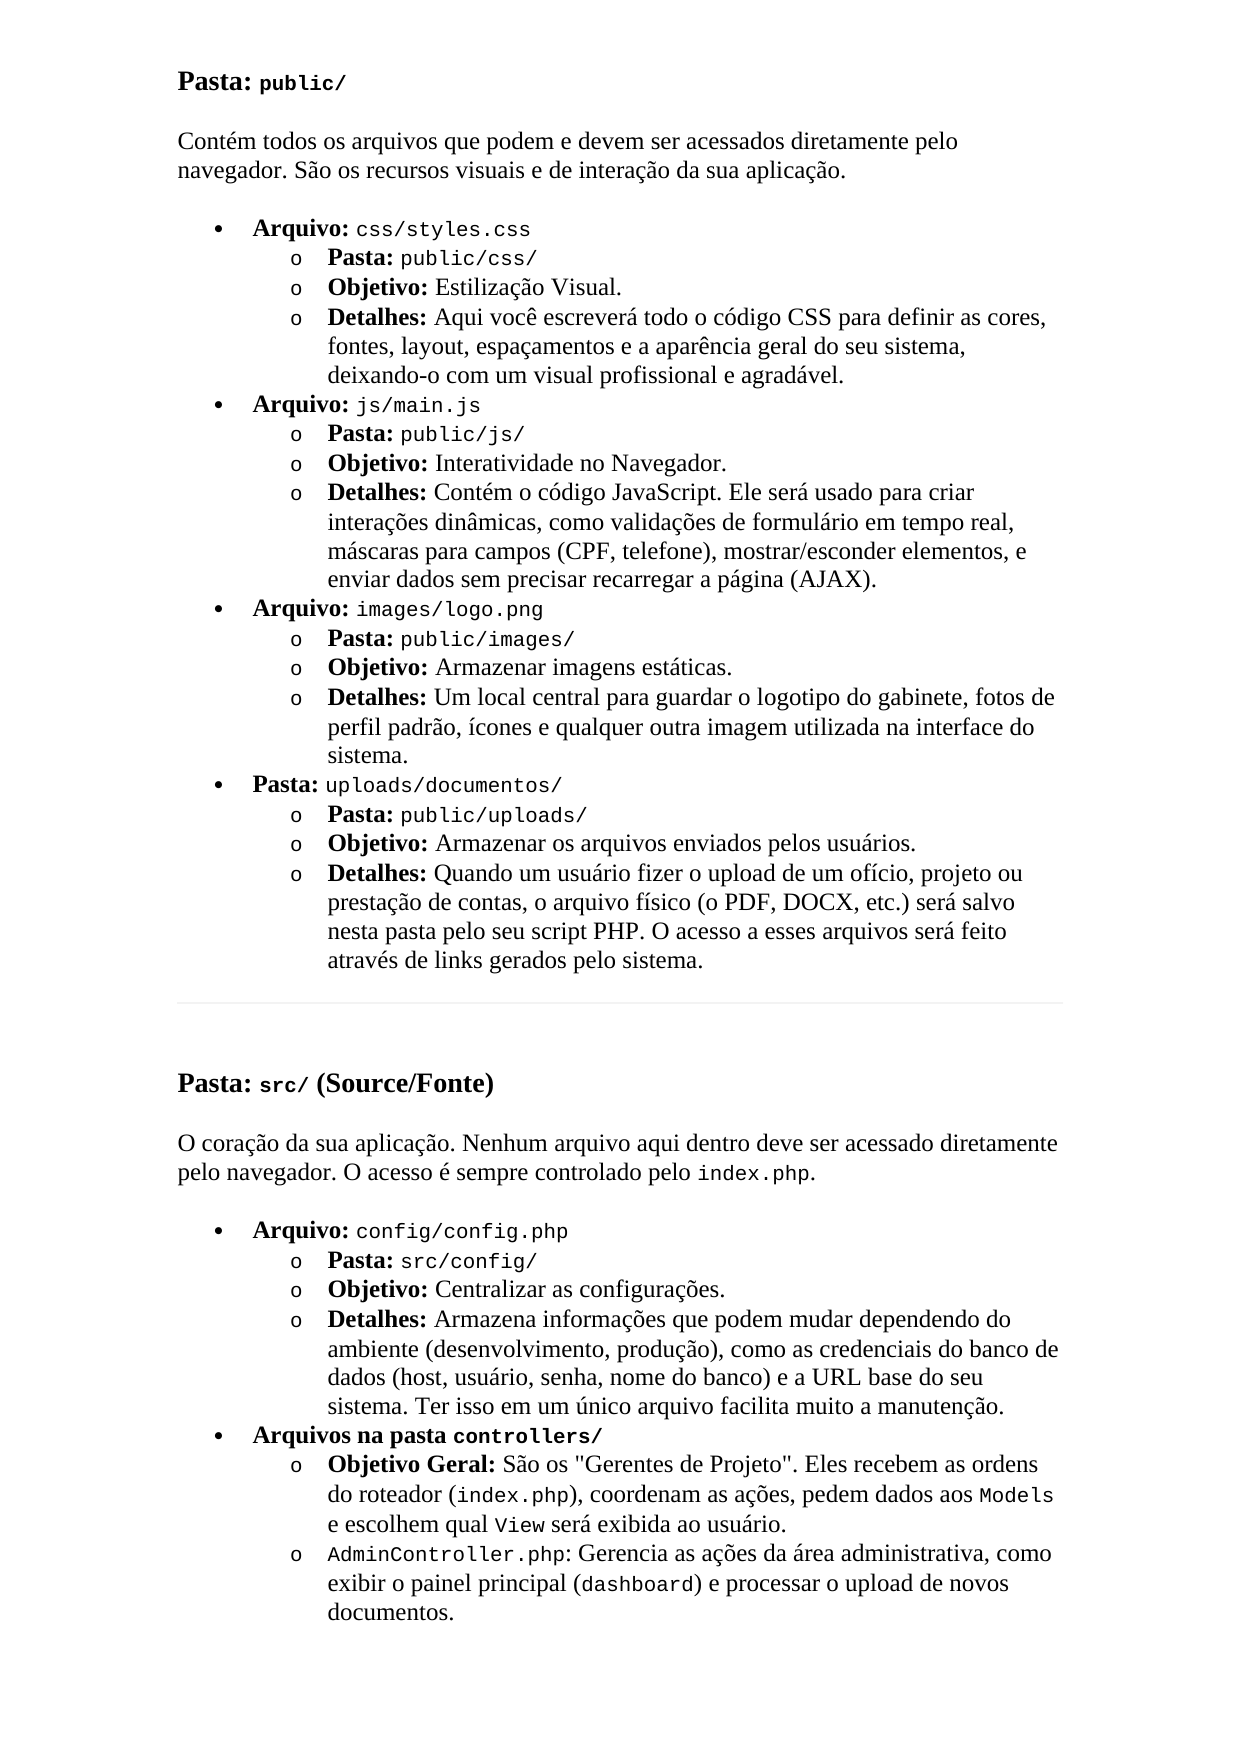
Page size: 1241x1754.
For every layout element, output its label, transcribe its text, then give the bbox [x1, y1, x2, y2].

list Pasta: public/css/ [290, 242, 1063, 272]
list Pasta: src/config/ [290, 1245, 1063, 1274]
list Detalhes: Quando um usuário fizer o upload de um ofício, projeto ou prestação de contas, o arquivo físico (o PDF, DOCX, etc.) será salvo nesta pasta pelo seu script PHP. O acesso a esses arquivos será feito através de links gerados pelo sistema. [290, 858, 1063, 974]
list Pasta: public/uploads/ [290, 799, 1063, 828]
list Objetivo: Interatividade no Navegador. [290, 448, 1063, 477]
list Objetivo Geral: São os "Gerentes de Projeto". Eles recebem as ordens do roteador (index.php), coordenam as ações, pedem dados aos Models e escolhem qual View será exibida ao usuário. [290, 1449, 1063, 1538]
list Objetivo: Armazenar os arquivos enviados pelos usuários. [290, 828, 1063, 858]
list Pasta: uploads/documentos/ [215, 769, 1063, 799]
list Objetivo: Centralizar as configurações. [290, 1274, 1063, 1304]
text O coração da sua aplicação. Nenhum arquivo aqui dentro deve ser acessado diretamente pelo navegador. O acesso é sempre controlado pelo index.php. [177, 1128, 1063, 1186]
list Detalhes: Contém o código JavaScript. Ele será usado para criar interações dinâmicas, como validações de formulário em tempo real, máscaras para campos (CPF, telefone), mostrar/esconder elementos, e enviar dados sem precisar recarregar a página (AJAX). [290, 477, 1063, 593]
text Contém todos os arquivos que podem e devem ser acessados diretamente pelo navegador. São os recursos visuais e de interação da sua aplicação. [177, 126, 1063, 184]
list Detalhes: Aqui você escreverá todo o código CSS para definir as cores, fontes, layout, espaçamentos e a aparência geral do seu sistema, deixando-o com um visual profissional e agradável. [290, 302, 1063, 389]
list Detalhes: Um local central para guardar o logotipo do gabinete, fotos de perfil padrão, ícones e qualquer outra imagem utilizada na interface do sistema. [290, 682, 1063, 769]
text Pasta: public/ [177, 64, 1063, 97]
list Arquivos na pasta controllers/ [215, 1420, 1063, 1449]
list Arquivo: config/config.php [215, 1215, 1063, 1245]
list Detalhes: Armazena informações que podem mudar dependendo do ambiente (desenvolvimento, produção), como as credenciais do banco de dados (host, usuário, senha, nome do banco) e a URL base do seu sistema. Ter isso em um único arquivo facilita muito a manutenção. [290, 1304, 1063, 1420]
list Objetivo: Armazenar imagens estáticas. [290, 652, 1063, 682]
text Pasta: src/ (Source/Fonte) [177, 1066, 1063, 1099]
list Arquivo: images/logo.png [215, 593, 1063, 623]
list AdminController.php: Gerencia as ações da área administrativa, como exibir o painel principal (dashboard) e processar o upload de novos documentos. [290, 1538, 1063, 1626]
list Pasta: public/js/ [290, 418, 1063, 448]
list Objetivo: Estilização Visual. [290, 272, 1063, 302]
list Pasta: public/images/ [290, 623, 1063, 652]
list Arquivo: css/styles.css [215, 213, 1063, 242]
list Arquivo: js/main.js [215, 389, 1063, 418]
